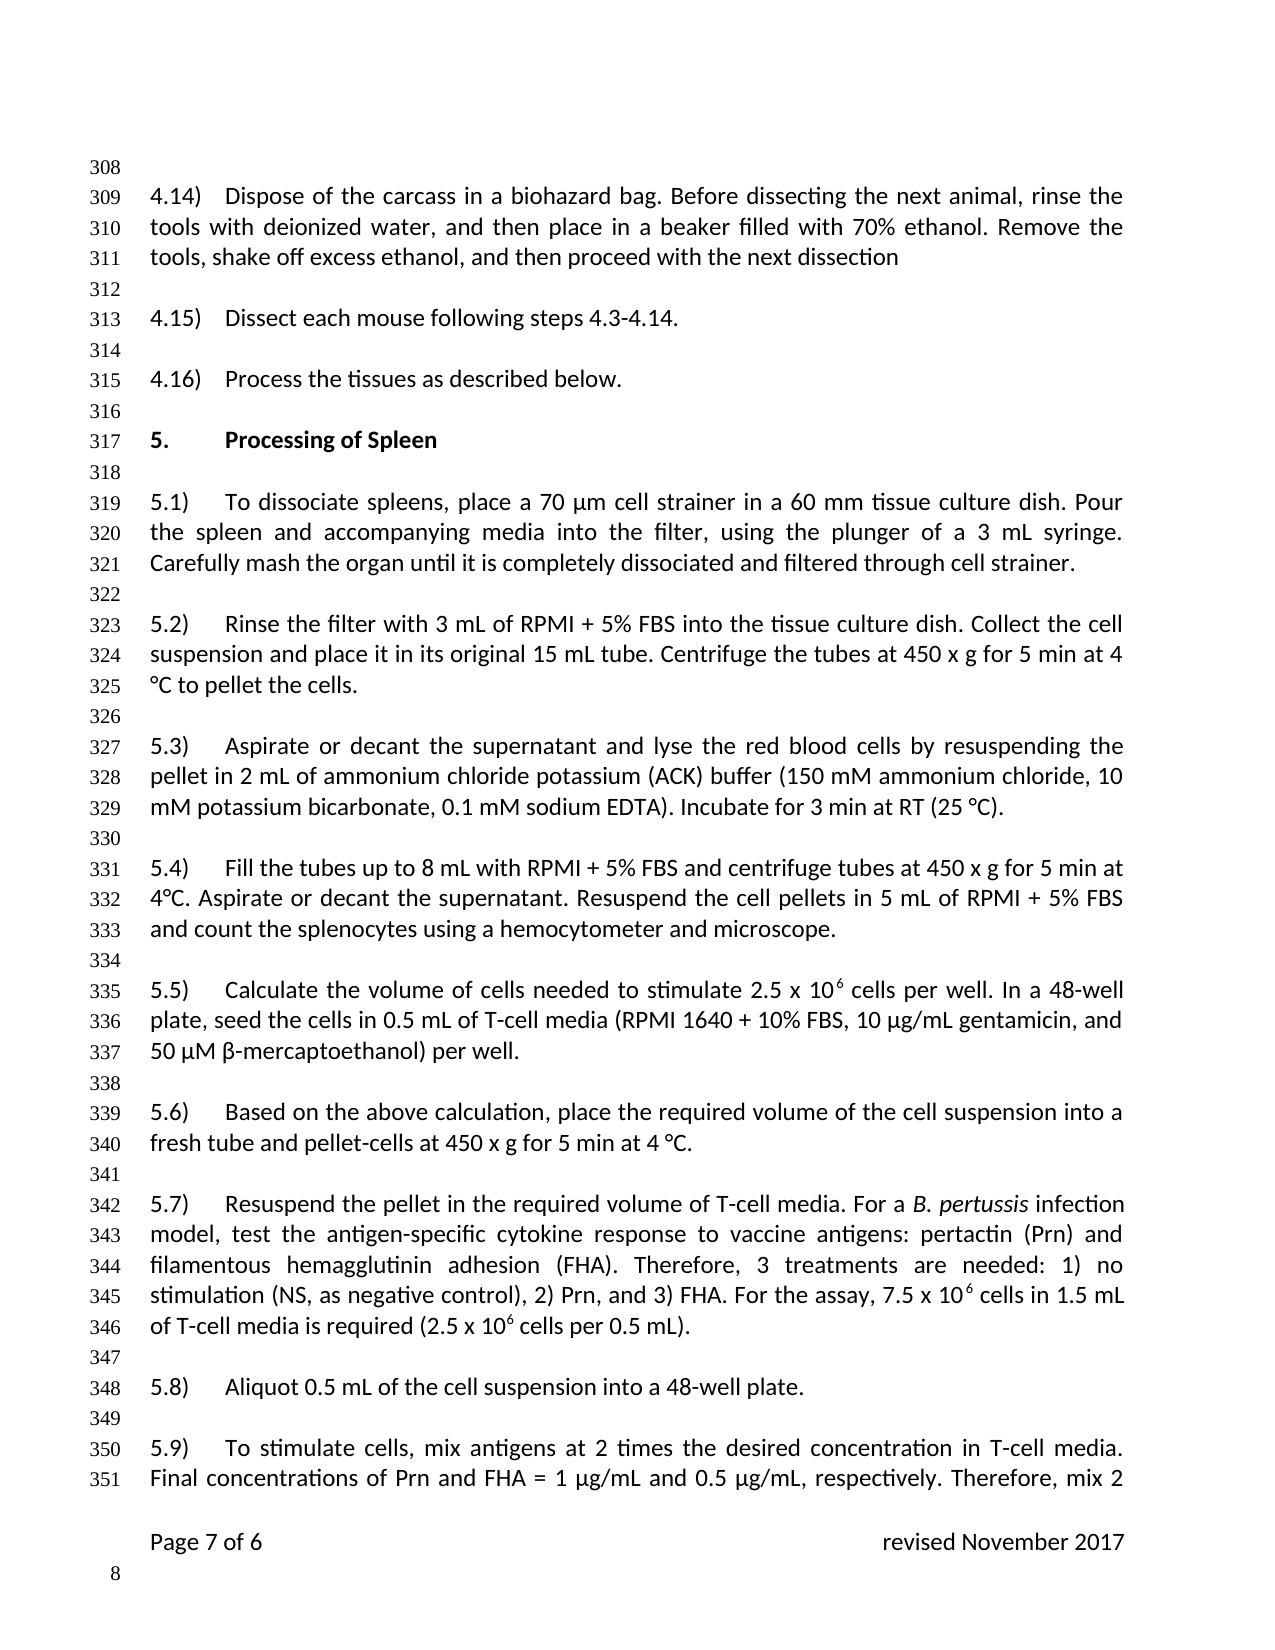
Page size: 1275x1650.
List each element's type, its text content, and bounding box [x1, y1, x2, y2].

text 4.15) Dissect each mouse following steps 4.3-4.14. [150, 303, 1125, 333]
text 5.8) Aliquot 0.5 mL of the cell suspension into a 48-well plate. [150, 1371, 1125, 1401]
text 5.4) Fill the tubes up to 8 mL with RPMI + 5% FBS and centrifuge tubes at 450 x g for 5 min at 4°C. Aspirate or decant the supernatant. Resuspend the cell pellets in 5 mL of RPMI + 5% FBS and count the splenocytes using a hemocytometer and microscope. [150, 852, 1125, 943]
text 5.6) Based on the above calculation, place the required volume of the cell suspension into a fresh tube and pellet-cells at 450 x g for 5 min at 4 °C. [150, 1096, 1125, 1157]
text 4.16) Process the tissues as described below. [150, 364, 1125, 394]
text 5.7) Resuspend the pellet in the required volume of T-cell media. For a B. pertussis infection model, test the antigen-specific cytokine response to vaccine antigens: pertactin (Prn) and filamentous hemagglutinin adhesion (FHA). Therefore, 3 treatments are needed: 1) no stimulation (NS, as negative control), 2) Prn, and 3) FHA. For the assay, 7.5 x 106 cells in 1.5 mL of T-cell media is required (2.5 x 106 cells per 0.5 mL). [150, 1188, 1125, 1340]
text 5.1) To dissociate spleens, place a 70 μm cell strainer in a 60 mm tissue culture dish. Pour the spleen and accompanying media into the filter, using the plunger of a 3 mL syringe. Carefully mash the organ until it is completely dissociated and filtered through cell strainer. [150, 486, 1125, 577]
text 5.3) Aspirate or decant the supernatant and lyse the red blood cells by resuspending the pellet in 2 mL of ammonium chloride potassium (ACK) buffer (150 mM ammonium chloride, 10 mM potassium bicarbonate, 0.1 mM sodium EDTA). Incubate for 3 min at RT (25 °C). [150, 730, 1125, 821]
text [150, 1432, 1125, 1493]
text 5.5) Calculate the volume of cells needed to stimulate 2.5 x 106 cells per well. In a 48-well plate, seed the cells in 0.5 mL of T-cell media (RPMI 1640 + 10% FBS, 10 µg/mL gentamicin, and 50 µM β-mercaptoethanol) per well. [150, 974, 1125, 1066]
list Processing of Spleen [150, 425, 1125, 455]
text 5.2) Rinse the filter with 3 mL of RPMI + 5% FBS into the tissue culture dish. Collect the cell suspension and place it in its original 15 mL tube. Centrifuge the tubes at 450 x g for 5 min at 4 °C to pellet the cells. [150, 608, 1125, 699]
text 4.14) Dispose of the carcass in a biohazard bag. Before dissecting the next animal, rinse the tools with deionized water, and then place in a beaker filled with 70% ethanol. Remove the tools, shake off excess ethanol, and then proceed with the next dissection [150, 181, 1125, 272]
